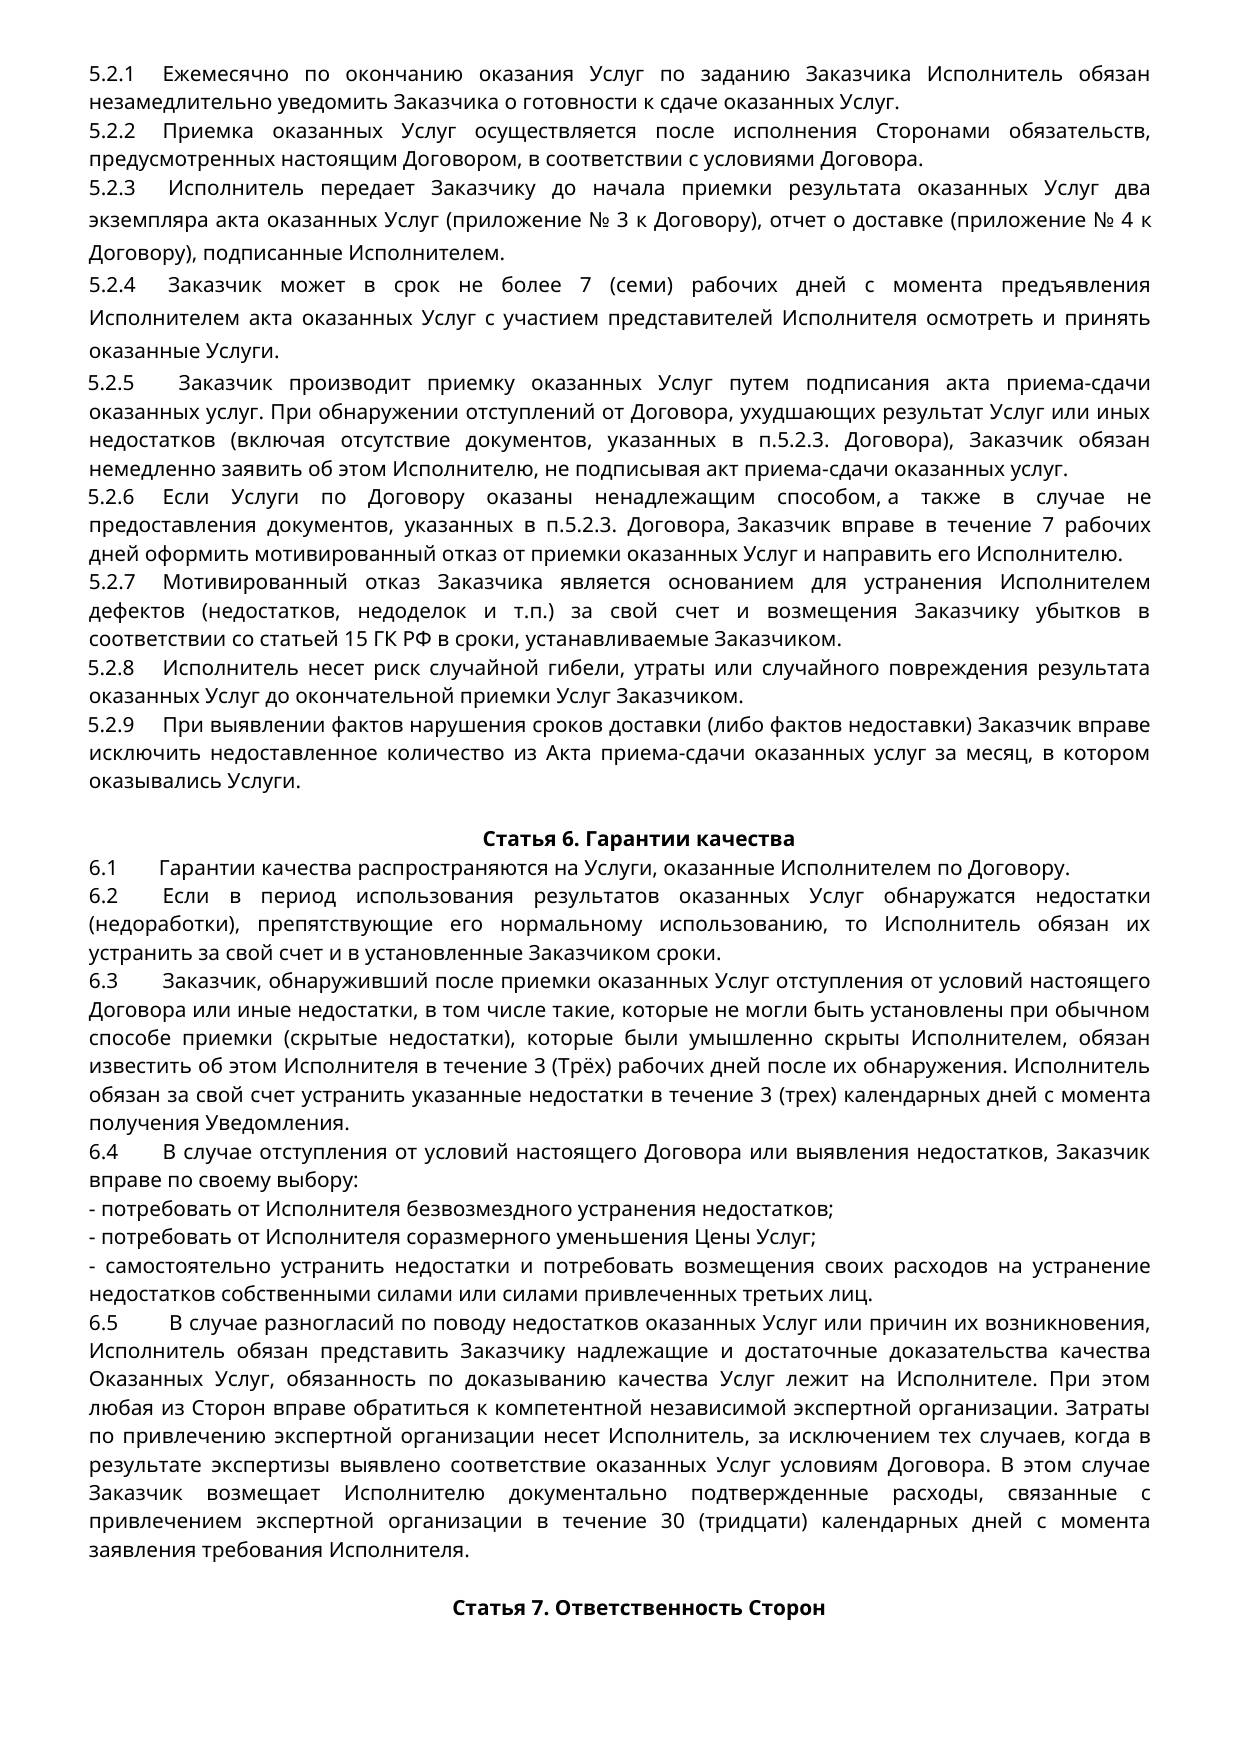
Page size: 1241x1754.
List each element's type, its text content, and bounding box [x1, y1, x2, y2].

list Заказчик, обнаруживший после приемки оказанных Услуг отступления от условий настоящего Договора или иные недостатки, в том числе такие, которые не могли быть установлены при обычном способе приемки (скрытые недостатки), которые были умышленно скрыты Исполнителем, обязан известить об этом Исполнителя в течение 3 (Трёх) рабочих дней после их обнаружения. Исполнитель обязан за свой счет устранить указанные недостатки в течение 3 (трех) календарных дней с момента получения Уведомления. [89, 966, 1152, 1137]
list В случае разногласий по поводу недостатков оказанных Услуг или причин их возникновения, Исполнитель обязан представить Заказчику надлежащие и достаточные доказательства качества Оказанных Услуг, обязанность по доказыванию качества Услуг лежит на Исполнителе. При этом любая из Сторон вправе обратиться к компетентной независимой экспертной организации. Затраты по привлечению экспертной организации несет Исполнитель, за исключением тех случаев, когда в результате экспертизы выявлено соответствие оказанных Услуг условиям Договора. В этом случае Заказчик возмещает Исполнителю документально подтвержденные расходы, связанные с привлечением экспертной организации в течение 30 (тридцати) календарных дней с момента заявления требования Исполнителя. [89, 1308, 1152, 1563]
list Гарантии качества распространяются на Услуги, оказанные Исполнителем по Договору. [89, 853, 1152, 881]
text - потребовать от Исполнителя безвозмездного устранения недостатков; [89, 1194, 1152, 1222]
list Заказчик может в срок не более 7 (семи) рабочих дней с момента предъявления Исполнителем акта оказанных Услуг с участием представителей Исполнителя осмотреть и принять оказанные Услуги. [89, 332, 1152, 364]
list Если в период использования результатов оказанных Услуг обнаружатся недостатки (недоработки), препятствующие его нормальному использованию, то Исполнитель обязан их устранить за свой счет и в установленные Заказчиком сроки. [89, 881, 1152, 966]
list Исполнитель несет риск случайной гибели, утраты или случайного повреждения результата оказанных Услуг до окончательной приемки Услуг Заказчиком. [87, 653, 1152, 710]
list Ежемесячно по окончанию оказания Услуг по заданию Заказчика Исполнитель обязан незамедлительно уведомить Заказчика о готовности к сдаче оказанных Услуг. [89, 59, 1152, 116]
list Исполнитель передает Заказчику до начала приемки результата оказанных Услуг два экземпляра акта оказанных Услуг (приложение № 3 к Договору), отчет о доставке (приложение № 4 к Договору), подписанные Исполнителем. [89, 173, 1152, 266]
text - самостоятельно устранить недостатки и потребовать возмещения своих расходов на устранение недостатков собственными силами или силами привлеченных третьих лиц. [89, 1251, 1152, 1308]
list Приемка оказанных Услуг осуществляется после исполнения Сторонами обязательств, предусмотренных настоящим Договором, в соответствии с условиями Договора. [89, 116, 1152, 173]
list Если Услуги по Договору оказаны ненадлежащим способом, а также в случае не предоставления документов, указанных в п.5.2.3. Договора, Заказчик вправе в течение 7 рабочих дней оформить мотивированный отказ от приемки оказанных Услуг и направить его Исполнителю. [87, 482, 1152, 567]
list Заказчик может в срок не более 7 (семи) рабочих дней с момента предъявления Исполнителем акта оказанных Услуг с участием представителей Исполнителя осмотреть и принять оказанные Услуги. [89, 271, 1152, 303]
text Статья 7. Ответственность Сторон [126, 1593, 1152, 1621]
list Мотивированный отказ Заказчика является основанием для устранения Исполнителем дефектов (недостатков, недоделок и т.п.) за свой счет и возмещения Заказчику убытков в соответствии со статьей 15 ГК РФ в сроки, устанавливаемые Заказчиком. [89, 567, 1152, 653]
list Заказчик производит приемку оказанных Услуг путем подписания акта приема-сдачи оказанных услуг. При обнаружении отступлений от Договора, ухудшающих результат Услуг или иных недостатков (включая отсутствие документов, указанных в п.5.2.3. Договора), Заказчик обязан немедленно заявить об этом Исполнителю, не подписывая акт приема-сдачи оказанных услуг. [87, 368, 1152, 482]
list В случае отступления от условий настоящего Договора или выявления недостатков, Заказчик вправе по своему выбору: [89, 1137, 1152, 1194]
text Статья 6. Гарантии качества [126, 824, 1152, 853]
text - потребовать от Исполнителя соразмерного уменьшения Цены Услуг; [89, 1222, 1152, 1251]
list При выявлении фактов нарушения сроков доставки (либо фактов недоставки) Заказчик вправе исключить недоставленное количество из Акта приема-сдачи оказанных услуг за месяц, в котором оказывались Услуги. [87, 710, 1152, 795]
